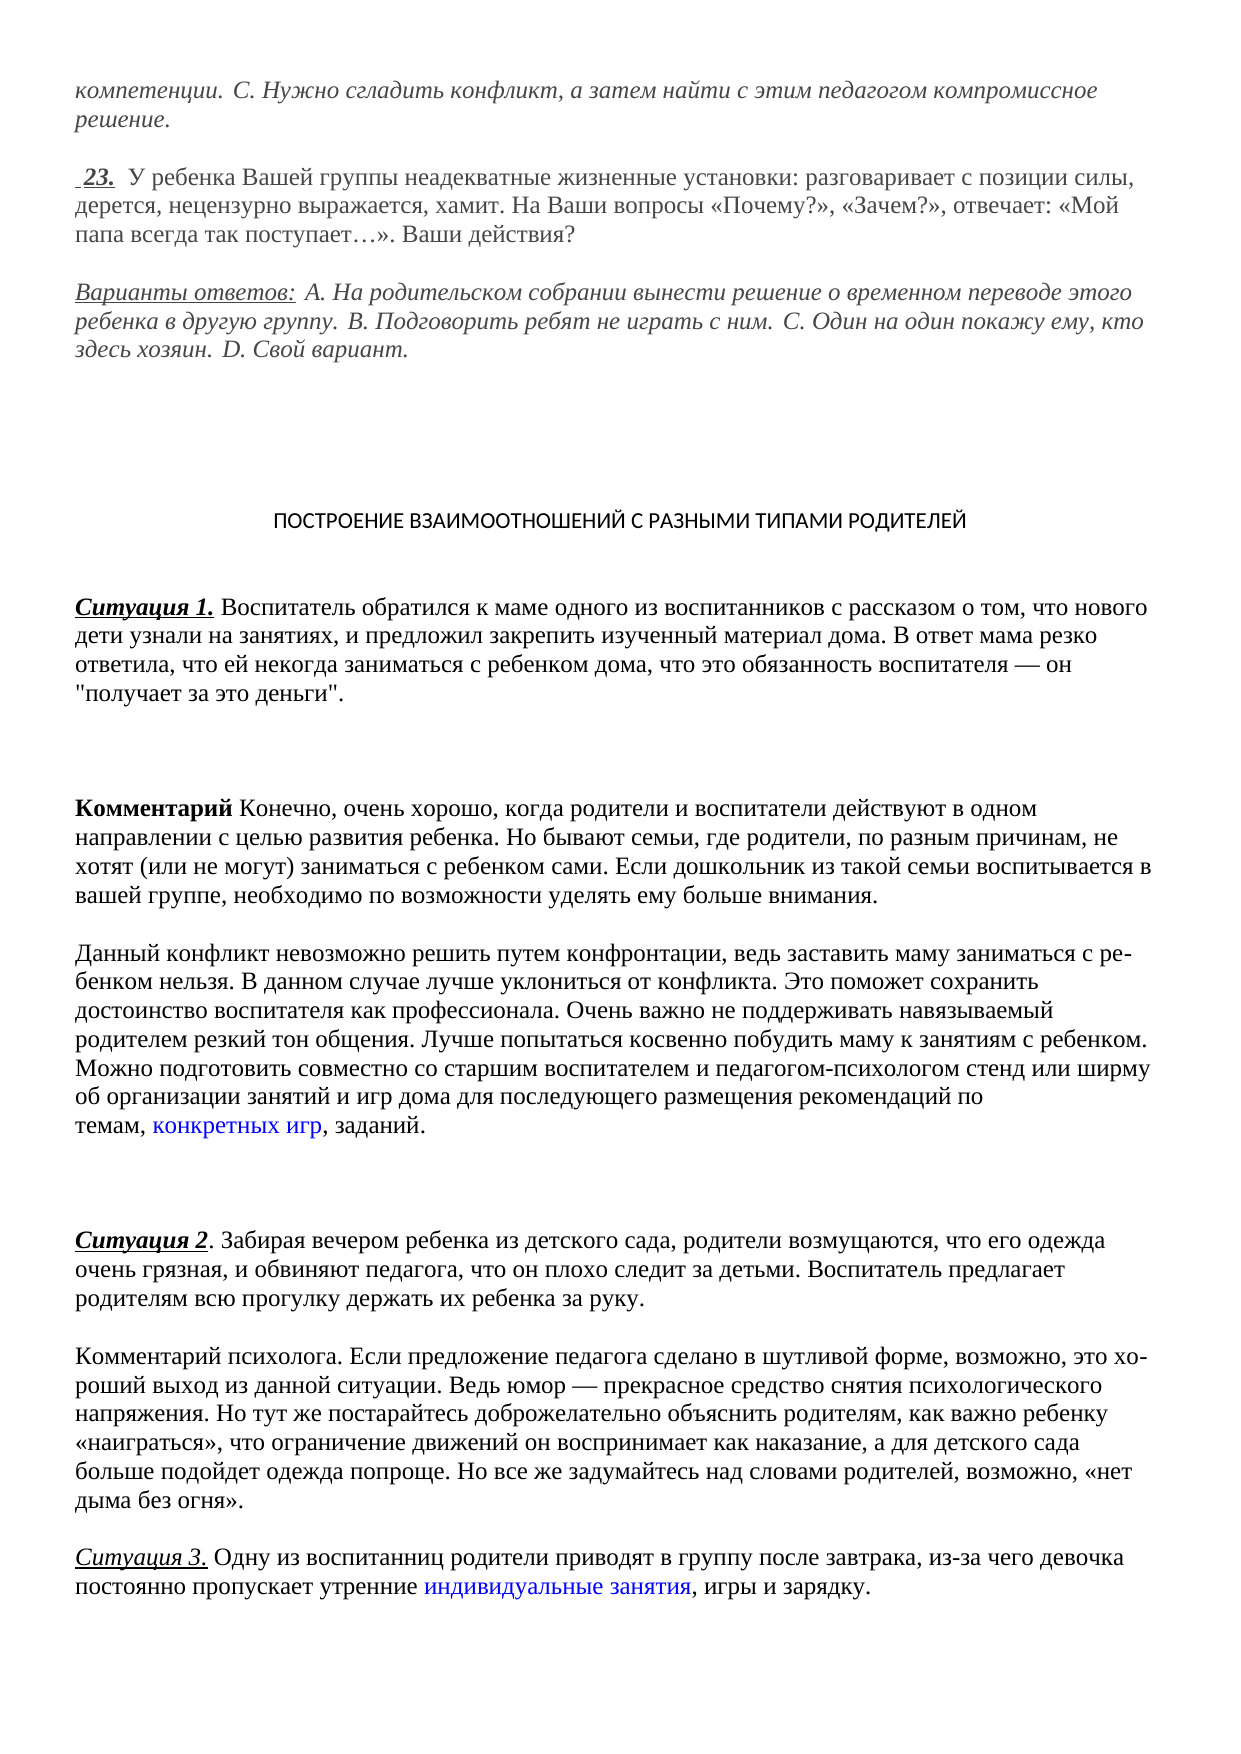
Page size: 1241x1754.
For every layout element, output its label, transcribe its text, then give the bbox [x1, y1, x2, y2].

text Комментарий Конечно, очень хорошо, когда родители и воспитатели действуют в одном направлении с целью развития ребенка. Но бывают семьи, где родители, по разным причинам, не хотят (или не могут) заниматься с ребенком сами. Если дошкольник из такой семьи воспитывается в вашей группе, необходимо по возможности уделять ему больше внимания. [75, 736, 1165, 908]
text 23. У ребенка Вашей группы неадекватные жизненные установки: разговаривает с позиции силы, дерется, нецензурно выражается, хамит. На Ваши вопросы «Почему?», «Зачем?», отвечает: «Мой папа всегда так поступает…». Ваши действия? [75, 162, 1165, 248]
text Ситуация 1. Воспитатель обратился к маме одного из воспитанников с рассказом о том, что нового дети узнали на занятиях, и предложил закрепить изученный материал дома. В ответ мама резко ответила, что ей некогда заниматься с ребенком дома, что это обязанность воспитателя — он "получает за это деньги". [75, 592, 1165, 707]
text ПОСТРОЕНИЕ ВЗАИМООТНОШЕНИЙ С РАЗНЫМИ ТИПАМИ РОДИТЕЛЕЙ [75, 507, 1165, 534]
text Ситуация 2. Забирая вечером ребенка из детского сада, родители возмущаются, что его одежда очень грязная, и обвиняют педагога, что он плохо следит за детьми. Воспитатель предлагает родителям всю прогулку держать их ребенка за руку. [75, 1168, 1165, 1312]
text Комментарий психолога. Если предложение педагога сделано в шутливой форме, возможно, это хороший выход из данной ситуации. Ведь юмор — прекрасное средство снятия психологического напряжения. Но тут же постарайтесь доброжелательно объяснить родителям, как важно ребенку «наиграться», что ограничение движений он воспринимает как наказание, а для детского сада больше подойдет одежда попроще. Но все же задумайтесь над словами родителей, возможно, «нет дыма без огня». Ситуация 3. Одну из воспитанниц родители приводят в группу после завтрака, из-за чего девочка постоянно пропускает утренние индивидуальные занятия, игры и зарядку. [75, 1341, 1165, 1600]
text Данный конфликт невозможно решить путем конфронтации, ведь заставить маму заниматься с ребенком нельзя. В данном случае лучше уклониться от конфликта. Это поможет сохранить достоинство воспитателя как профессионала. Очень важно не поддерживать навязываемый родителем резкий тон общения. Лучше попытаться косвенно побудить маму к занятиям с ребенком. Можно подготовить совместно со старшим воспитателем и педагогом-психологом стенд или ширму об организации занятий и игр дома для последующего размещения рекомендаций по темам, конкретных игр, заданий. [75, 938, 1165, 1139]
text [75, 75, 1165, 132]
text Варианты ответов: А. На родительском собрании вынести решение о временном переводе этого ребенка в другую группу. В. Подговорить ребят не играть с ним. С. Один на один покажу ему, кто здесь хозяин. D. Свой вариант. [75, 277, 1165, 363]
